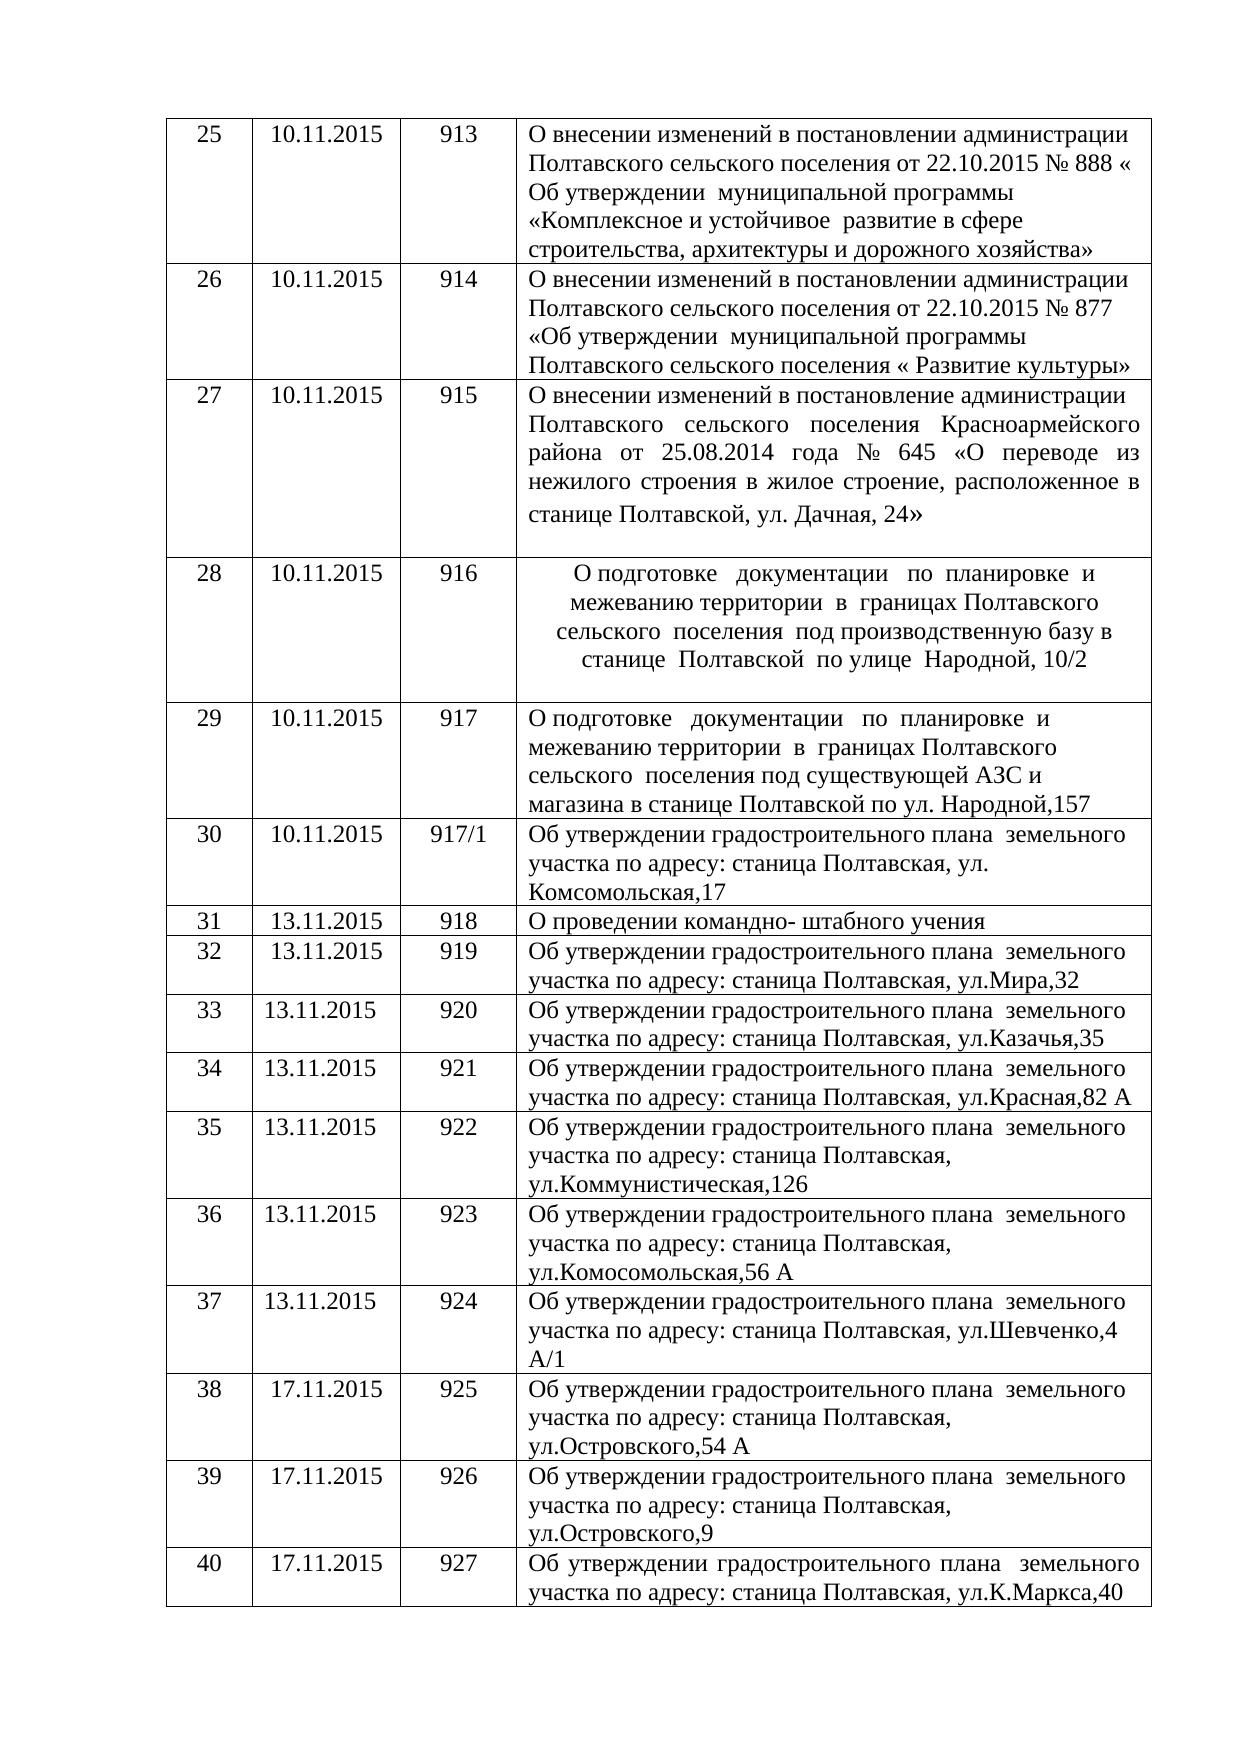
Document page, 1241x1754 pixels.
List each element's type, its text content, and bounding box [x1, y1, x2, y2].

table_cell 917/1 [401, 819, 516, 905]
table_cell 29 [167, 703, 252, 818]
table_cell 28 [167, 558, 252, 702]
table_cell 13.11.2015 [253, 906, 400, 935]
table_cell 13.11.2015 [253, 1199, 400, 1285]
table_cell 918 [401, 906, 516, 935]
table_cell О внесении изменений в постановление администрации Полтавского сельского поселения Красноармейского района от 25.08.2014 года № 645 «О переводе из нежилого строения в жилое строение, расположенное в станице Полтавской, ул. Дачная, 24» [517, 380, 1151, 557]
table_cell 13.11.2015 [253, 1112, 400, 1198]
table_cell 13.11.2015 [253, 1053, 400, 1111]
table_cell 924 [401, 1286, 516, 1373]
table_cell 13.11.2015 [253, 995, 400, 1052]
table_cell 30 [167, 819, 252, 905]
table_cell Об утверждении градостроительного плана земельного участка по адресу: станица Полтавская, ул.Островского,9 [517, 1461, 1151, 1547]
table_cell О проведении командно- штабного учения [517, 906, 1151, 935]
table_cell 10.11.2015 [253, 819, 400, 905]
table_cell 25 [167, 119, 252, 263]
table_cell 34 [167, 1053, 252, 1111]
table_cell О подготовке документации по планировке и межеванию территории в границах Полтавского сельского поселения под производственную базу в станице Полтавской по улице Народной, 10/2 [517, 558, 1151, 702]
table_cell 36 [167, 1199, 252, 1285]
table_cell О подготовке документации по планировке и межеванию территории в границах Полтавского сельского поселения под существующей АЗС и магазина в станице Полтавской по ул. Народной,157 [517, 703, 1151, 818]
table_cell 914 [401, 264, 516, 379]
table_cell 17.11.2015 [253, 1461, 400, 1547]
table_cell 10.11.2015 [253, 380, 400, 557]
table_cell Об утверждении градостроительного плана земельного участка по адресу: станица Полтавская, ул.Комосомольская,56 А [517, 1199, 1151, 1285]
table_cell 923 [401, 1199, 516, 1285]
table_cell 39 [167, 1461, 252, 1547]
table_cell 913 [401, 119, 516, 263]
table_cell 13.11.2015 [253, 936, 400, 994]
table_cell 925 [401, 1374, 516, 1460]
table_cell Об утверждении градостроительного плана земельного участка по адресу: станица Полтавская, ул.Шевченко,4 А/1 [517, 1286, 1151, 1373]
table_cell 40 [167, 1548, 252, 1606]
table_cell 915 [401, 380, 516, 557]
table_cell 38 [167, 1374, 252, 1460]
table_cell 926 [401, 1461, 516, 1547]
table_cell Об утверждении градостроительного плана земельного участка по адресу: станица Полтавская, ул. Комсомольская,17 [517, 819, 1151, 905]
table_cell 922 [401, 1112, 516, 1198]
table_cell 10.11.2015 [253, 119, 400, 263]
table_cell О внесении изменений в постановлении администрации Полтавского сельского поселения от 22.10.2015 № 888 « Об утверждении муниципальной программы «Комплексное и устойчивое развитие в сфере строительства, архитектуры и дорожного хозяйства» [517, 119, 1151, 263]
table_cell О внесении изменений в постановлении администрации Полтавского сельского поселения от 22.10.2015 № 877 «Об утверждении муниципальной программы Полтавского сельского поселения « Развитие культуры» [517, 264, 1151, 379]
table_cell 10.11.2015 [253, 264, 400, 379]
table_cell 17.11.2015 [253, 1548, 400, 1606]
table_cell 916 [401, 558, 516, 702]
table_cell 37 [167, 1286, 252, 1373]
table_cell Об утверждении градостроительного плана земельного участка по адресу: станица Полтавская, ул.Коммунистическая,126 [517, 1112, 1151, 1198]
table_cell Об утверждении градостроительного плана земельного участка по адресу: станица Полтавская, ул.Островского,54 А [517, 1374, 1151, 1460]
table_cell Об утверждении градостроительного плана земельного участка по адресу: станица Полтавская, ул.Мира,32 [517, 936, 1151, 994]
table_cell Об утверждении градостроительного плана земельного участка по адресу: станица Полтавская, ул.Красная,82 А [517, 1053, 1151, 1111]
table_cell 33 [167, 995, 252, 1052]
table_cell 919 [401, 936, 516, 994]
table_cell 31 [167, 906, 252, 935]
table_cell 26 [167, 264, 252, 379]
table_cell 27 [167, 380, 252, 557]
table_cell 35 [167, 1112, 252, 1198]
table_cell Об утверждении градостроительного плана земельного участка по адресу: станица Полтавская, ул.К.Маркса,40 [517, 1548, 1151, 1606]
table_cell 32 [167, 936, 252, 994]
table_cell Об утверждении градостроительного плана земельного участка по адресу: станица Полтавская, ул.Казачья,35 [517, 995, 1151, 1052]
table_cell 921 [401, 1053, 516, 1111]
table_cell 17.11.2015 [253, 1374, 400, 1460]
table_cell 10.11.2015 [253, 558, 400, 702]
table_cell 10.11.2015 [253, 703, 400, 818]
table_cell 927 [401, 1548, 516, 1606]
table_cell 13.11.2015 [253, 1286, 400, 1373]
table_cell 920 [401, 995, 516, 1052]
table_cell 917 [401, 703, 516, 818]
